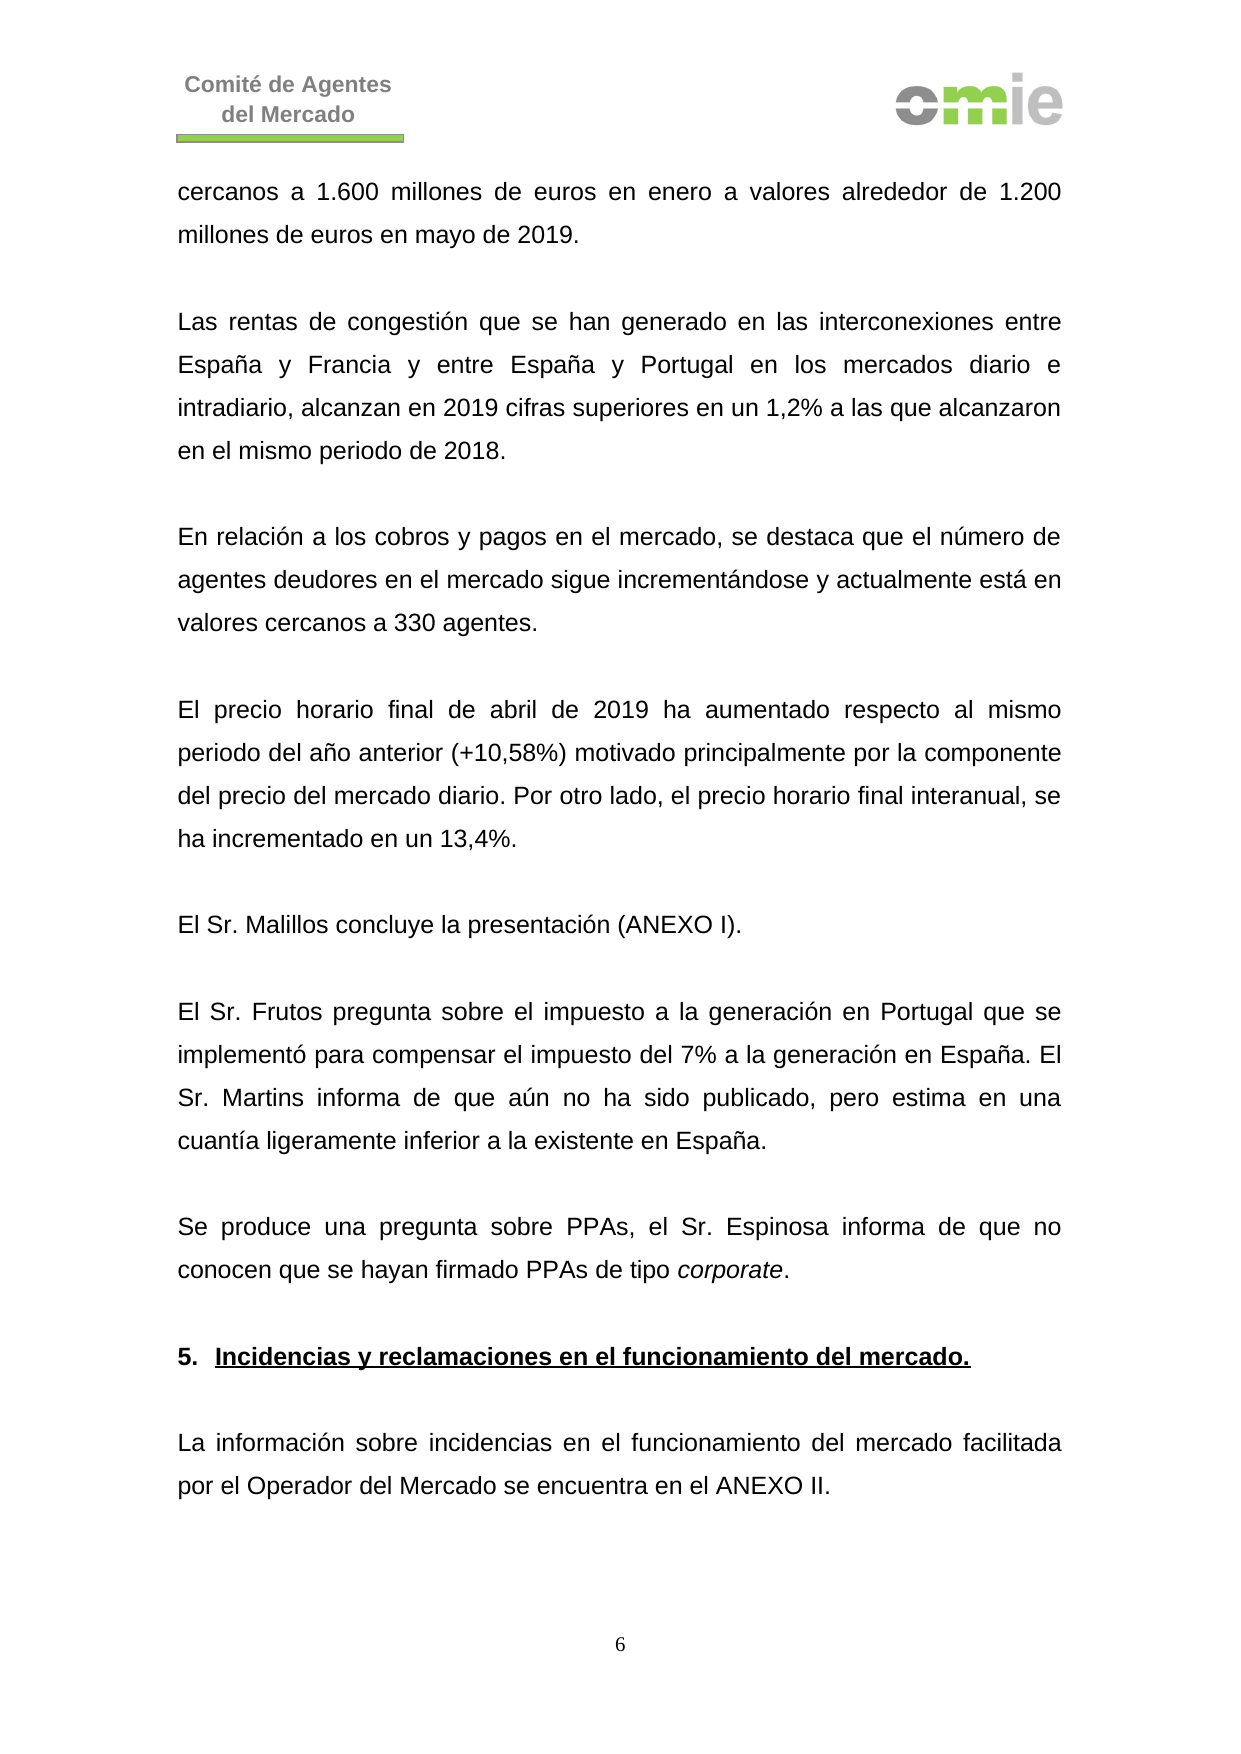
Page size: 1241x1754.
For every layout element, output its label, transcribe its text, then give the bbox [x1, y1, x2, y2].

text El Sr. Malillos concluye la presentación (ANEXO I). [177, 910, 1063, 939]
text El Sr. Frutos pregunta sobre el impuesto a la generación en Portugal que se implementó para compensar el impuesto del 7% a la generación en España. El Sr. Martins informa de que aún no ha sido publicado, pero estima en una cuantía ligeramente inferior a la existente en España. [177, 997, 1063, 1155]
picture [894, 71, 1063, 126]
text Se produce una pregunta sobre PPAs, el Sr. Espinosa informa de que no conocen que se hayan firmado PPAs de tipo corporate. [177, 1212, 1063, 1284]
text El precio horario final de abril de 2019 ha aumentado respecto al mismo periodo del año anterior (+10,58%) motivado principalmente por la componente del precio del mercado diario. Por otro lado, el precio horario final interanual, se ha incrementado en un 13,4%. [177, 695, 1063, 853]
list Incidencias y reclamaciones en el funcionamiento del mercado. [177, 1342, 1063, 1370]
text La información sobre incidencias en el funcionamiento del mercado facilitada por el Operador del Mercado se encuentra en el ANEXO II. [177, 1428, 1063, 1500]
text En relación a los cobros y pagos en el mercado, se destaca que el número de agentes deudores en el mercado sigue incrementándose y actualmente está en valores cercanos a 330 agentes. [177, 522, 1063, 637]
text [177, 177, 1063, 249]
text Las rentas de congestión que se han generado en las interconexiones entre España y Francia y entre España y Portugal en los mercados diario e intradiario, alcanzan en 2019 cifras superiores en un 1,2% a las que alcanzaron en el mismo periodo de 2018. [177, 307, 1063, 465]
